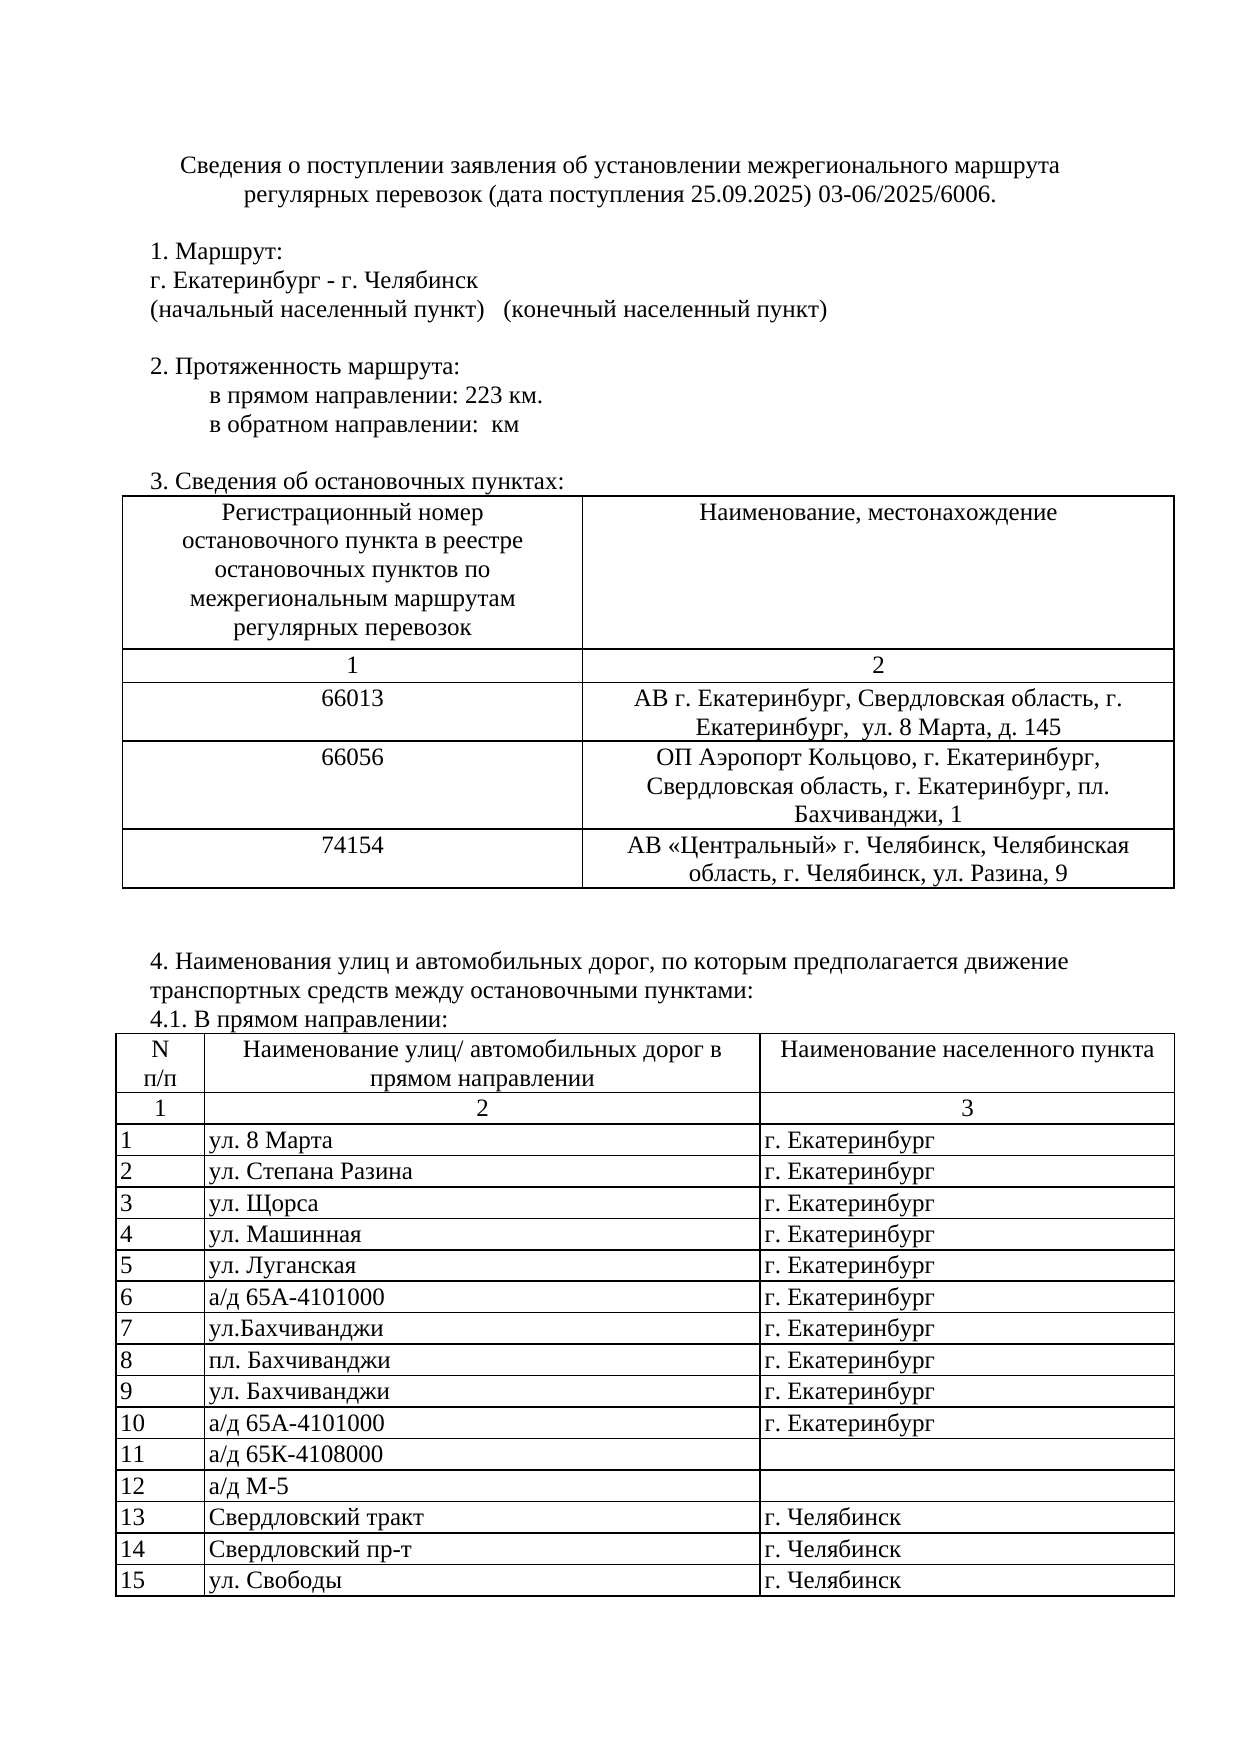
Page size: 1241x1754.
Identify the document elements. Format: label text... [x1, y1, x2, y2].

table_cell 13 [117, 1502, 204, 1532]
table_cell 5 [117, 1251, 204, 1280]
table_cell 12 [117, 1471, 204, 1501]
table_cell 74154 [123, 830, 582, 887]
table_cell г. Екатеринбург [761, 1282, 1174, 1312]
text в обратном направлении: км [150, 409, 1090, 437]
text 3. Сведения об остановочных пунктах: [150, 466, 1090, 495]
table_cell г. Екатеринбург [761, 1408, 1174, 1438]
table_cell 9 [117, 1376, 204, 1406]
table_cell ул. Щорса [205, 1188, 759, 1217]
table_cell ул.Бахчиванджи [205, 1313, 759, 1343]
table_cell Свердловский тракт [205, 1502, 759, 1532]
table_cell г. Екатеринбург [761, 1188, 1174, 1217]
table_cell г. Екатеринбург [761, 1345, 1174, 1375]
table_cell г. Екатеринбург [761, 1251, 1174, 1280]
text в прямом направлении: 223 км. [150, 380, 1090, 409]
table_cell г. Челябинск [761, 1534, 1174, 1563]
table_cell ул. Луганская [205, 1251, 759, 1280]
table_cell а/д 65К-4108000 [205, 1439, 759, 1469]
table_cell ул. Бахчиванджи [205, 1376, 759, 1406]
table_cell 14 [117, 1534, 204, 1563]
table_cell 66056 [123, 742, 582, 828]
table_cell г. Екатеринбург [761, 1313, 1174, 1343]
table_cell 8 [117, 1345, 204, 1375]
table_cell 6 [117, 1282, 204, 1312]
table_header N п/п [117, 1034, 204, 1092]
table_cell ул. Машинная [205, 1219, 759, 1249]
table_cell 10 [117, 1408, 204, 1438]
table_cell 3 [117, 1188, 204, 1217]
table_cell 4 [117, 1219, 204, 1249]
table_cell Свердловский пр-т [205, 1534, 759, 1563]
text г. Екатеринбург - г. Челябинск [150, 265, 1090, 294]
table_cell г. Челябинск [761, 1565, 1174, 1595]
text 2. Протяженность маршрута: [150, 351, 1090, 380]
table_cell г. Екатеринбург [761, 1156, 1174, 1186]
table_cell ул. 8 Марта [205, 1125, 759, 1154]
text 1. Маршрут: [150, 236, 1090, 265]
table_cell ОП Аэропорт Кольцово, г. Екатеринбург, Свердловская область, г. Екатеринбург, пл. Бахчиванджи, 1 [583, 742, 1173, 828]
table_cell [761, 1439, 1174, 1469]
table_cell а/д М-5 [205, 1471, 759, 1501]
table_cell АВ г. Екатеринбург, Свердловская область, г. Екатеринбург, ул. 8 Марта, д. 145 [583, 683, 1173, 740]
table_header Наименование улиц/ автомобильных дорог в прямом направлении [205, 1034, 759, 1092]
text 4.1. В прямом направлении: [150, 1004, 1090, 1033]
table_cell г. Челябинск [761, 1502, 1174, 1532]
table_cell 1 [117, 1093, 204, 1123]
table_header Регистрационный номер остановочного пункта в реестре остановочных пунктов по межрегиональным маршрутам регулярных перевозок [123, 497, 582, 648]
table_cell 1 [117, 1125, 204, 1154]
table_cell 7 [117, 1313, 204, 1343]
table_cell 2 [117, 1156, 204, 1186]
table_cell ул. Степана Разина [205, 1156, 759, 1186]
table_cell 2 [205, 1093, 759, 1123]
table_cell 11 [117, 1439, 204, 1469]
table_cell 1 [123, 650, 582, 681]
table_header Наименование, местонахождение [583, 497, 1173, 648]
table_cell 15 [117, 1565, 204, 1595]
table_cell ул. Свободы [205, 1565, 759, 1595]
table_cell АВ «Центральный» г. Челябинск, Челябинская область, г. Челябинск, ул. Разина, 9 [583, 830, 1173, 887]
text 4. Наименования улиц и автомобильных дорог, по которым предполагается движение транспортных средств между остановочными пунктами: [150, 946, 1090, 1004]
table_cell г. Екатеринбург [761, 1376, 1174, 1406]
table_cell а/д 65А-4101000 [205, 1282, 759, 1312]
table_cell пл. Бахчиванджи [205, 1345, 759, 1375]
text Сведения о поступлении заявления об установлении межрегионального маршрута регулярных перевозок (дата поступления 25.09.2025) 03-06/2025/6006. [150, 150, 1090, 207]
text (начальный населенный пункт) (конечный населенный пункт) [150, 294, 1090, 322]
table_cell [761, 1471, 1174, 1501]
table_header Наименование населенного пункта [761, 1034, 1174, 1092]
table_cell 66013 [123, 683, 582, 740]
table_cell г. Екатеринбург [761, 1125, 1174, 1154]
table_cell г. Екатеринбург [761, 1219, 1174, 1249]
table_cell 3 [761, 1093, 1174, 1123]
table_cell 2 [583, 650, 1173, 681]
table_cell а/д 65А-4101000 [205, 1408, 759, 1438]
